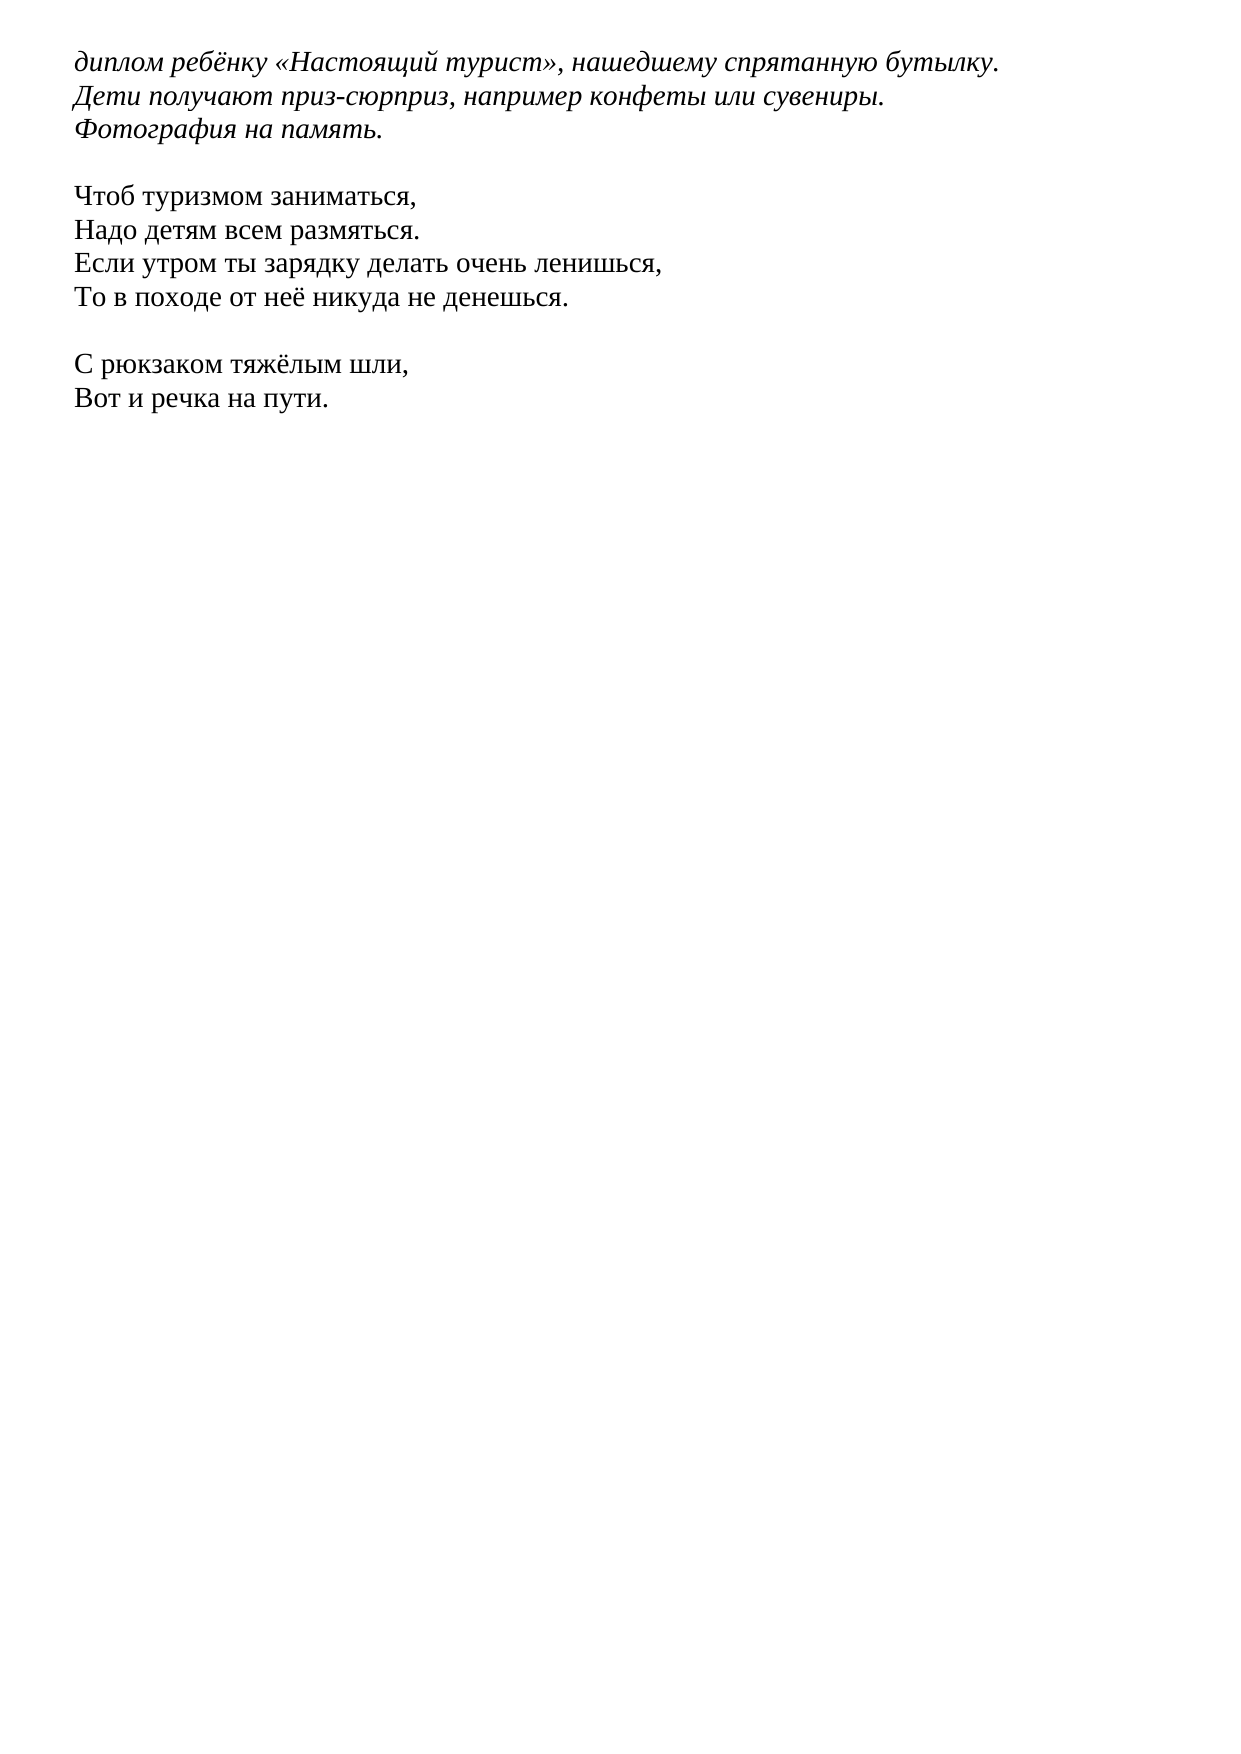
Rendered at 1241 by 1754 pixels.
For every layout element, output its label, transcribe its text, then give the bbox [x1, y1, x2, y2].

text То в походе от неё никуда не денешься. [74, 279, 1196, 313]
text С рюкзаком тяжёлым шли, [74, 346, 1196, 380]
text Надо детям всем размяться. [74, 212, 1196, 246]
text Чтоб туризмом заниматься, [74, 178, 1196, 212]
text Вот и речка на пути. [74, 380, 1196, 413]
text Если утром ты зарядку делать очень ленишься, [74, 246, 1196, 279]
